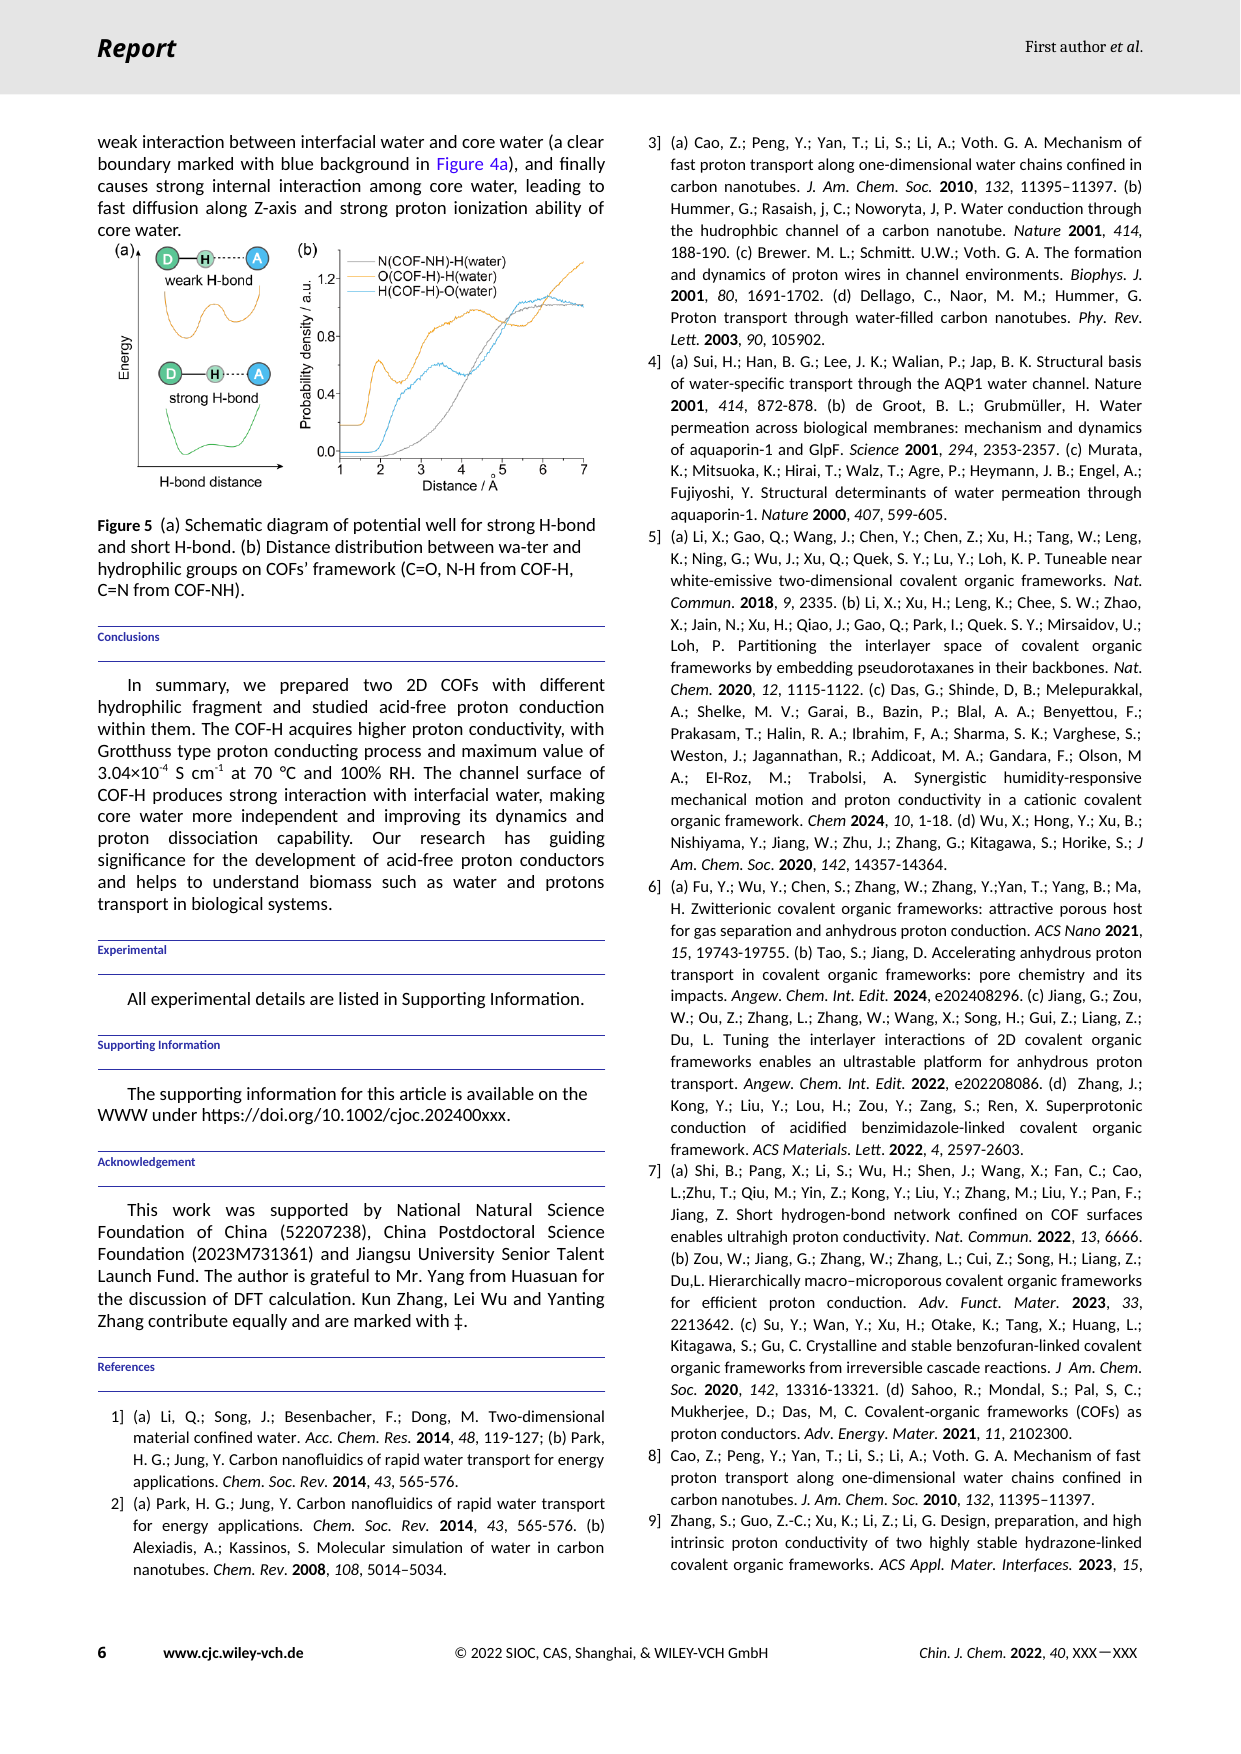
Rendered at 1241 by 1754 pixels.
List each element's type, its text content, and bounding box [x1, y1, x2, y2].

title Conclusions [97, 627, 605, 662]
title Supporting Information [97, 1036, 605, 1070]
text All experimental details are listed in Supporting Information. [97, 988, 605, 1009]
text The supporting information for this article is available on the WWW under https://doi.org/10.1002/cjoc.202400xxx. [97, 1082, 605, 1126]
text (a) Cao, Z.; Peng, Y.; Yan, T.; Li, S.; Li, A.; Voth. G. A. Mechanism of fast proton transport along one-dimensional water chains confined in carbon nanotubes. J. Am. Chem. Soc. 2010, 132, 11395–11397. (b) Hummer, G.; Rasaish, j, C.; Noworyta, J, P. Water conduction through the hudrophbic channel of a carbon nanotube. Nature 2001, 414, 188-190. (c) Brewer. M. L.; Schmitt. U.W.; Voth. G. A. The formation and dynamics of proton wires in channel environments. Biophys. J. 2001, 80, 1691-1702. (d) Dellago, C., Naor, M. M.; Hummer, G. Proton transport through water-filled carbon nanotubes. Phy. Rev. Lett. 2003, 90, 105902. [661, 131, 1143, 350]
title Acknowledgement [97, 1152, 605, 1187]
text This work was supported by National Natural Science Foundation of China (52207238), China Postdoctoral Science Foundation (2023M731361) and Jiangsu University Senior Talent Launch Fund. The author is grateful to Mr. Yang from Huasuan for the discussion of DFT calculation. Kun Zhang, Lei Wu and Yanting Zhang contribute equally and are marked with ‡. [97, 1199, 605, 1332]
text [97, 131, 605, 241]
text (a) Shi, B.; Pang, X.; Li, S.; Wu, H.; Shen, J.; Wang, X.; Fan, C.; Cao, L.;Zhu, T.; Qiu, M.; Yin, Z.; Kong, Y.; Liu, Y.; Zhang, M.; Liu, Y.; Pan, F.; Jiang, Z. Short hydrogen-bond network confined on COF surfaces enables ultrahigh proton conductivity. Nat. Commun. 2022, 13, 6666. (b) Zou, W.; Jiang, G.; Zhang, W.; Zhang, L.; Cui, Z.; Song, H.; Liang, Z.; Du,L. Hierarchically macro–microporous covalent organic frameworks for efficient proton conduction. Adv. Funct. Mater. 2023, 33, 2213642. (c) Su, Y.; Wan, Y.; Xu, H.; Otake, K.; Tang, X.; Huang, L.; Kitagawa, S.; Gu, C. Crystalline and stable benzofuran-linked covalent organic frameworks from irreversible cascade reactions. J Am. Chem. Soc. 2020, 142, 13316-13321. (d) Sahoo, R.; Mondal, S.; Pal, S, C.; Mukherjee, D.; Das, M, C. Covalent‐organic frameworks (COFs) as proton conductors. Adv. Energy. Mater. 2021, 11, 2102300. [661, 1159, 1143, 1444]
text In summary, we prepared two 2D COFs with different hydrophilic fragment and studied acid-free proton conduction within them. The COF-H acquires higher proton conductivity, with Grotthuss type proton conducting process and maximum value of 3.04×10-4 S cm-1 at 70 °C and 100% RH. The channel surface of COF-H produces strong interaction with interfacial water, making core water more independent and improving its dynamics and proton dissociation capability. Our research has guiding significance for the development of acid-free proton conductors and helps to understand biomass such as water and protons transport in biological systems. [97, 674, 605, 915]
text Figure 5 (a) Schematic diagram of potential well for strong H-bond and short H-bond. (b) Distance distribution between wa-ter and hydrophilic groups on COFs’ framework (C=O, N-H from COF-H, C=N from COF-NH). [97, 514, 605, 601]
text (a) Park, H. G.; Jung, Y. Carbon nanofluidics of rapid water transport for energy applications. Chem. Soc. Rev. 2014, 43, 565-576. (b) Alexiadis, A.; Kassinos, S. Molecular simulation of water in carbon nanotubes. Chem. Rev. 2008, 108, 5014–5034. [124, 1492, 605, 1579]
text (a) Li, X.; Gao, Q.; Wang, J.; Chen, Y.; Chen, Z.; Xu, H.; Tang, W.; Leng, K.; Ning, G.; Wu, J.; Xu, Q.; Quek, S. Y.; Lu, Y.; Loh, K. P. Tuneable near white-emissive two-dimensional covalent organic frameworks. Nat. Commun. 2018, 9, 2335. (b) Li, X.; Xu, H.; Leng, K.; Chee, S. W.; Zhao, X.; Jain, N.; Xu, H.; Qiao, J.; Gao, Q.; Park, I.; Quek. S. Y.; Mirsaidov, U.; Loh, P. Partitioning the interlayer space of covalent organic frameworks by embedding pseudorotaxanes in their backbones. Nat. Chem. 2020, 12, 1115-1122. (c) Das, G.; Shinde, D, B.; Melepurakkal, A.; Shelke, M. V.; Garai, B., Bazin, P.; Blal, A. A.; Benyettou, F.; Prakasam, T.; Halin, R. A.; Ibrahim, F, A.; Sharma, S. K.; Varghese, S.; Weston, J.; Jagannathan, R.; Addicoat, M. A.; Gandara, F.; Olson, M A.; EI-Roz, M.; Trabolsi, A. Synergistic humidity-responsive mechanical motion and proton conductivity in a cationic covalent organic framework. Chem 2024, 10, 1-18. (d) Wu, X.; Hong, Y.; Xu, B.; Nishiyama, Y.; Jiang, W.; Zhu, J.; Zhang, G.; Kitagawa, S.; Horike, S.; J Am. Chem. Soc. 2020, 142, 14357-14364. [661, 525, 1143, 875]
text Cao, Z.; Peng, Y.; Yan, T.; Li, S.; Li, A.; Voth. G. A. Mechanism of fast proton transport along one-dimensional water chains confined in carbon nanotubes. J. Am. Chem. Soc. 2010, 132, 11395–11397. [661, 1444, 1143, 1509]
title Experimental [97, 941, 605, 975]
title References [97, 1358, 605, 1392]
text (a) Sui, H.; Han, B. G.; Lee, J. K.; Walian, P.; Jap, B. K. Structural basis of water-specific transport through the AQP1 water channel. Nature 2001, 414, 872-878. (b) de Groot, B. L.; Grubmüller, H. Water permeation across biological membranes: mechanism and dynamics of aquaporin-1 and GlpF. Science 2001, 294, 2353-2357. (c) Murata, K.; Mitsuoka, K.; Hirai, T.; Walz, T.; Agre, P.; Heymann, J. B.; Engel, A.; Fujiyoshi, Y. Structural determinants of water permeation through aquaporin-1. Nature 2000, 407, 599-605. [661, 350, 1143, 525]
text (a) Li, Q.; Song, J.; Besenbacher, F.; Dong, M. Two-dimensional material confined water. Acc. Chem. Res. 2014, 48, 119-127; (b) Park, H. G.; Jung, Y. Carbon nanofluidics of rapid water transport for energy applications. Chem. Soc. Rev. 2014, 43, 565-576. [124, 1404, 605, 1492]
text (a) Fu, Y.; Wu, Y.; Chen, S.; Zhang, W.; Zhang, Y.;Yan, T.; Yang, B.; Ma, H. Zwitterionic covalent organic frameworks: attractive porous host for gas separation and anhydrous proton conduction. ACS Nano 2021, 15, 19743-19755. (b) Tao, S.; Jiang, D. Accelerating anhydrous proton transport in covalent organic frameworks: pore chemistry and its impacts. Angew. Chem. Int. Edit. 2024, e202408296. (c) Jiang, G.; Zou, W.; Ou, Z.; Zhang, L.; Zhang, W.; Wang, X.; Song, H.; Gui, Z.; Liang, Z.; Du, L. Tuning the interlayer interactions of 2D covalent organic frameworks enables an ultrastable platform for anhydrous proton transport. Angew. Chem. Int. Edit. 2022, e202208086. (d) Zhang, J.; Kong, Y.; Liu, Y.; Lou, H.; Zou, Y.; Zang, S.; Ren, X. Superprotonic conduction of acidified benzimidazole-linked covalent organic framework. ACS Materials. Lett. 2022, 4, 2597-2603. [661, 875, 1143, 1159]
picture [115, 240, 588, 493]
